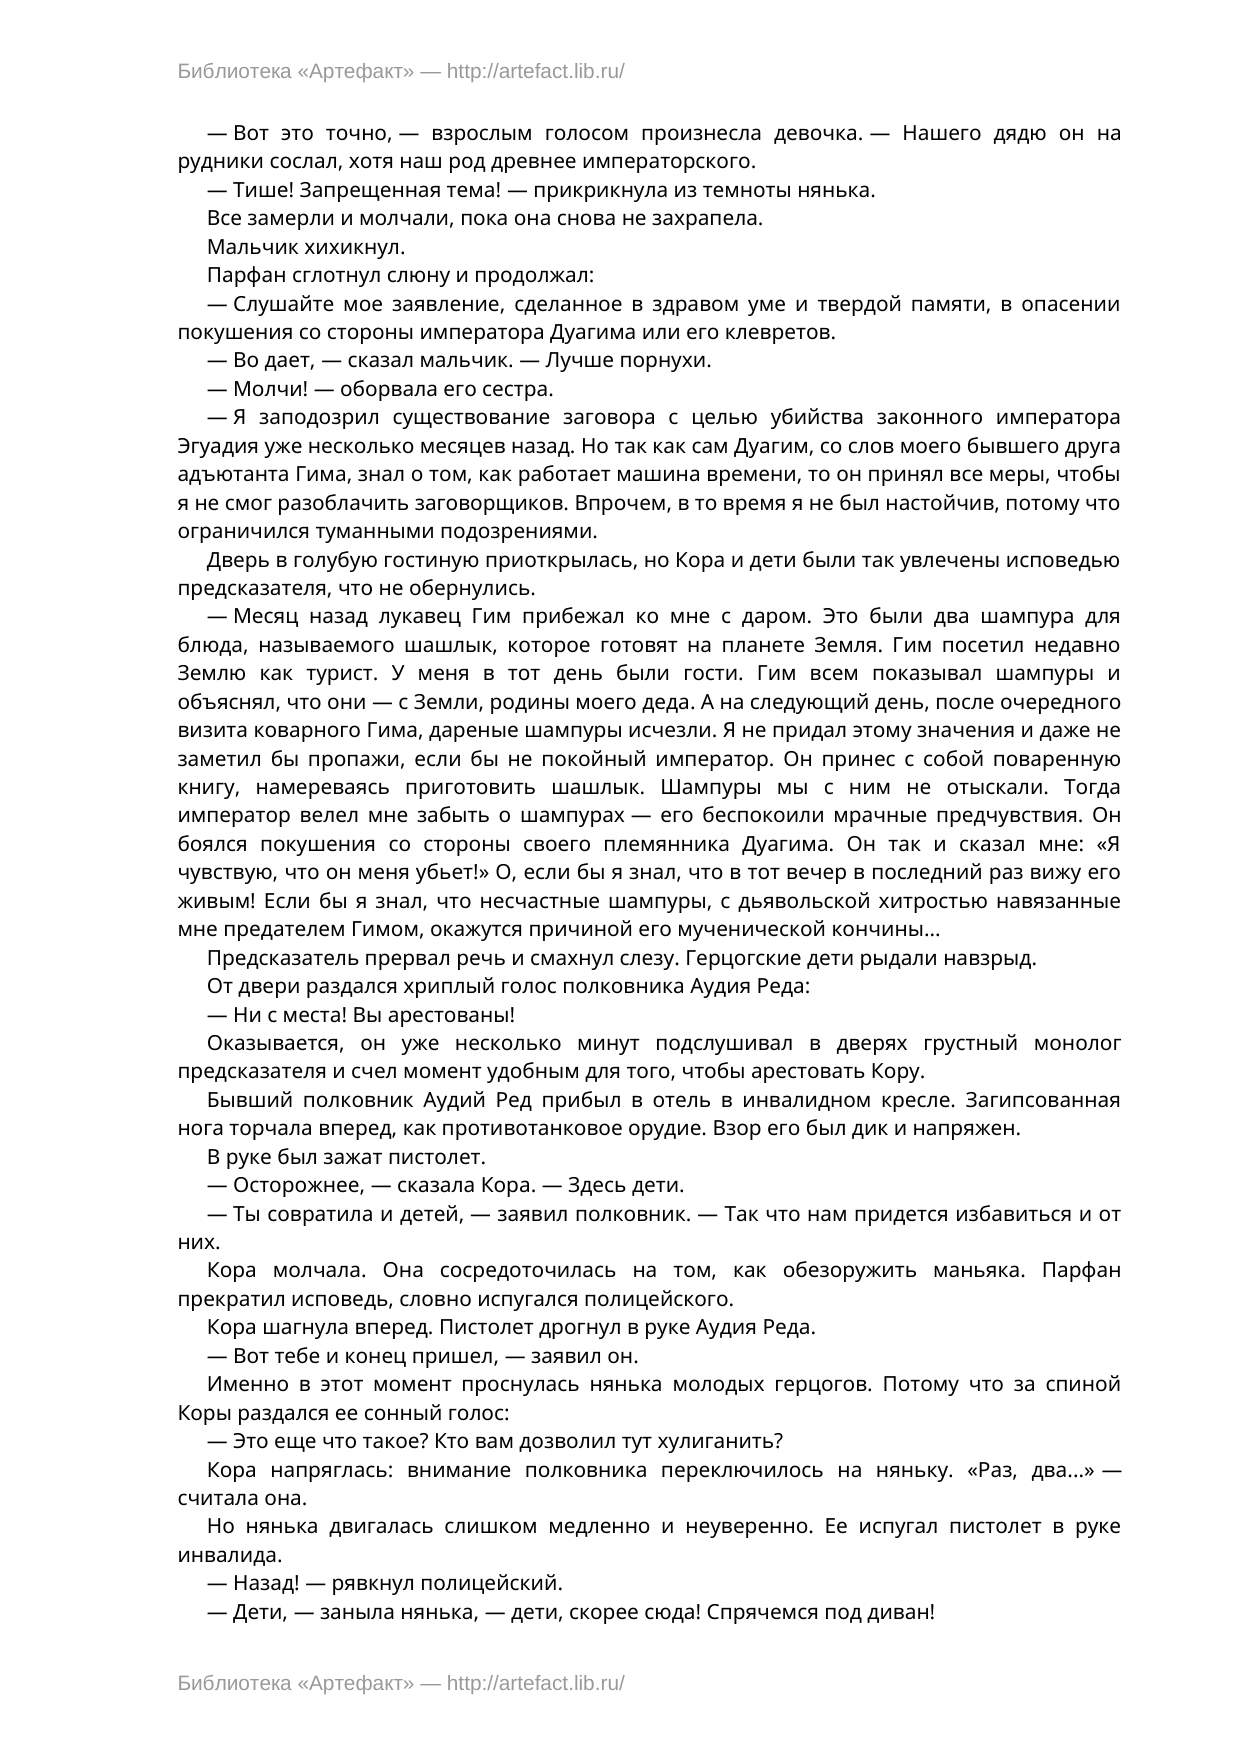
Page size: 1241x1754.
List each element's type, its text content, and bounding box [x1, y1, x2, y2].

text — Вот это точно, — взрослым голосом произнесла девочка. — Нашего дядю он на рудники сослал, хотя наш род древнее императорского. [177, 118, 1122, 175]
text Предсказатель прервал речь и смахнул слезу. Герцогские дети рыдали навзрыд. [177, 943, 1122, 971]
text — Назад! — рявкнул полицейский. [177, 1568, 1122, 1597]
text — Я заподозрил существование заговора с целью убийства законного императора Эгуадия уже несколько месяцев назад. Но так как сам Дуагим, со слов моего бывшего друга адъютанта Гима, знал о том, как работает машина времени, то он принял все меры, чтобы я не смог разоблачить заговорщиков. Впрочем, в то время я не был настойчив, потому что ограничился туманными подозрениями. [177, 402, 1122, 545]
text Дверь в голубую гостиную приоткрылась, но Кора и дети были так увлечены исповедью предсказателя, что не обернулись. [177, 545, 1122, 602]
text — Дети, — заныла нянька, — дети, скорее сюда! Спрячемся под диван! [177, 1597, 1122, 1625]
text Парфан сглотнул слюну и продолжал: [177, 260, 1122, 289]
text Кора напряглась: внимание полковника переключилось на няньку. «Раз, два...» — считала она. [177, 1455, 1122, 1512]
text — Во дает, — сказал мальчик. — Лучше порнухи. [177, 346, 1122, 374]
text Именно в этот момент проснулась нянька молодых герцогов. Потому что за спиной Коры раздался ее сонный голос: [177, 1369, 1122, 1426]
text Все замерли и молчали, пока она снова не захрапела. [177, 203, 1122, 232]
text Кора молчала. Она сосредоточилась на том, как обезоружить маньяка. Парфан прекратил исповедь, словно испугался полицейского. [177, 1256, 1122, 1312]
text — Месяц назад лукавец Гим прибежал ко мне с даром. Это были два шампура для блюда, называемого шашлык, которое готовят на планете Земля. Гим посетил недавно Землю как турист. У меня в тот день были гости. Гим всем показывал шампуры и объяснял, что они — с Земли, родины моего деда. А на следующий день, после очередного визита коварного Гима, дареные шампуры исчезли. Я не придал этому значения и даже не заметил бы пропажи, если бы не покойный император. Он принес с собой поваренную книгу, намереваясь приготовить шашлык. Шампуры мы с ним не отыскали. Тогда император велел мне забыть о шампурах — его беспокоили мрачные предчувствия. Он боялся покушения со стороны своего племянника Дуагима. Он так и сказал мне: «Я чувствую, что он меня убьет!» О, если бы я знал, что в тот вечер в последний раз вижу его живым! Если бы я знал, что несчастные шампуры, с дьявольской хитростью навязанные мне предателем Гимом, окажутся причиной его мученической кончины... [177, 602, 1122, 943]
text Оказывается, он уже несколько минут подслушивал в дверях грустный монолог предсказателя и счел момент удобным для того, чтобы арестовать Кору. [177, 1028, 1122, 1085]
text — Ни с места! Вы арестованы! [177, 1000, 1122, 1028]
text — Ты совратила и детей, — заявил полковник. — Так что нам придется избавиться и от них. [177, 1199, 1122, 1256]
text Кора шагнула вперед. Пистолет дрогнул в руке Аудия Реда. [177, 1312, 1122, 1341]
text — Это еще что такое? Кто вам дозволил тут хулиганить? [177, 1426, 1122, 1455]
text — Молчи! — оборвала его сестра. [177, 374, 1122, 402]
text Бывший полковник Аудий Ред прибыл в отель в инвалидном кресле. Загипсованная нога торчала вперед, как противотанковое орудие. Взор его был дик и напряжен. [177, 1085, 1122, 1142]
text — Тише! Запрещенная тема! — прикрикнула из темноты нянька. [177, 175, 1122, 203]
text Но нянька двигалась слишком медленно и неуверенно. Ее испугал пистолет в руке инвалида. [177, 1512, 1122, 1568]
text Мальчик хихикнул. [177, 232, 1122, 260]
text От двери раздался хриплый голос полковника Аудия Реда: [177, 971, 1122, 1000]
text — Слушайте мое заявление, сделанное в здравом уме и твердой памяти, в опасении покушения со стороны императора Дуагима или его клевретов. [177, 289, 1122, 346]
text — Осторожнее, — сказала Кора. — Здесь дети. [177, 1170, 1122, 1199]
text В руке был зажат пистолет. [177, 1142, 1122, 1170]
text — Вот тебе и конец пришел, — заявил он. [177, 1341, 1122, 1369]
